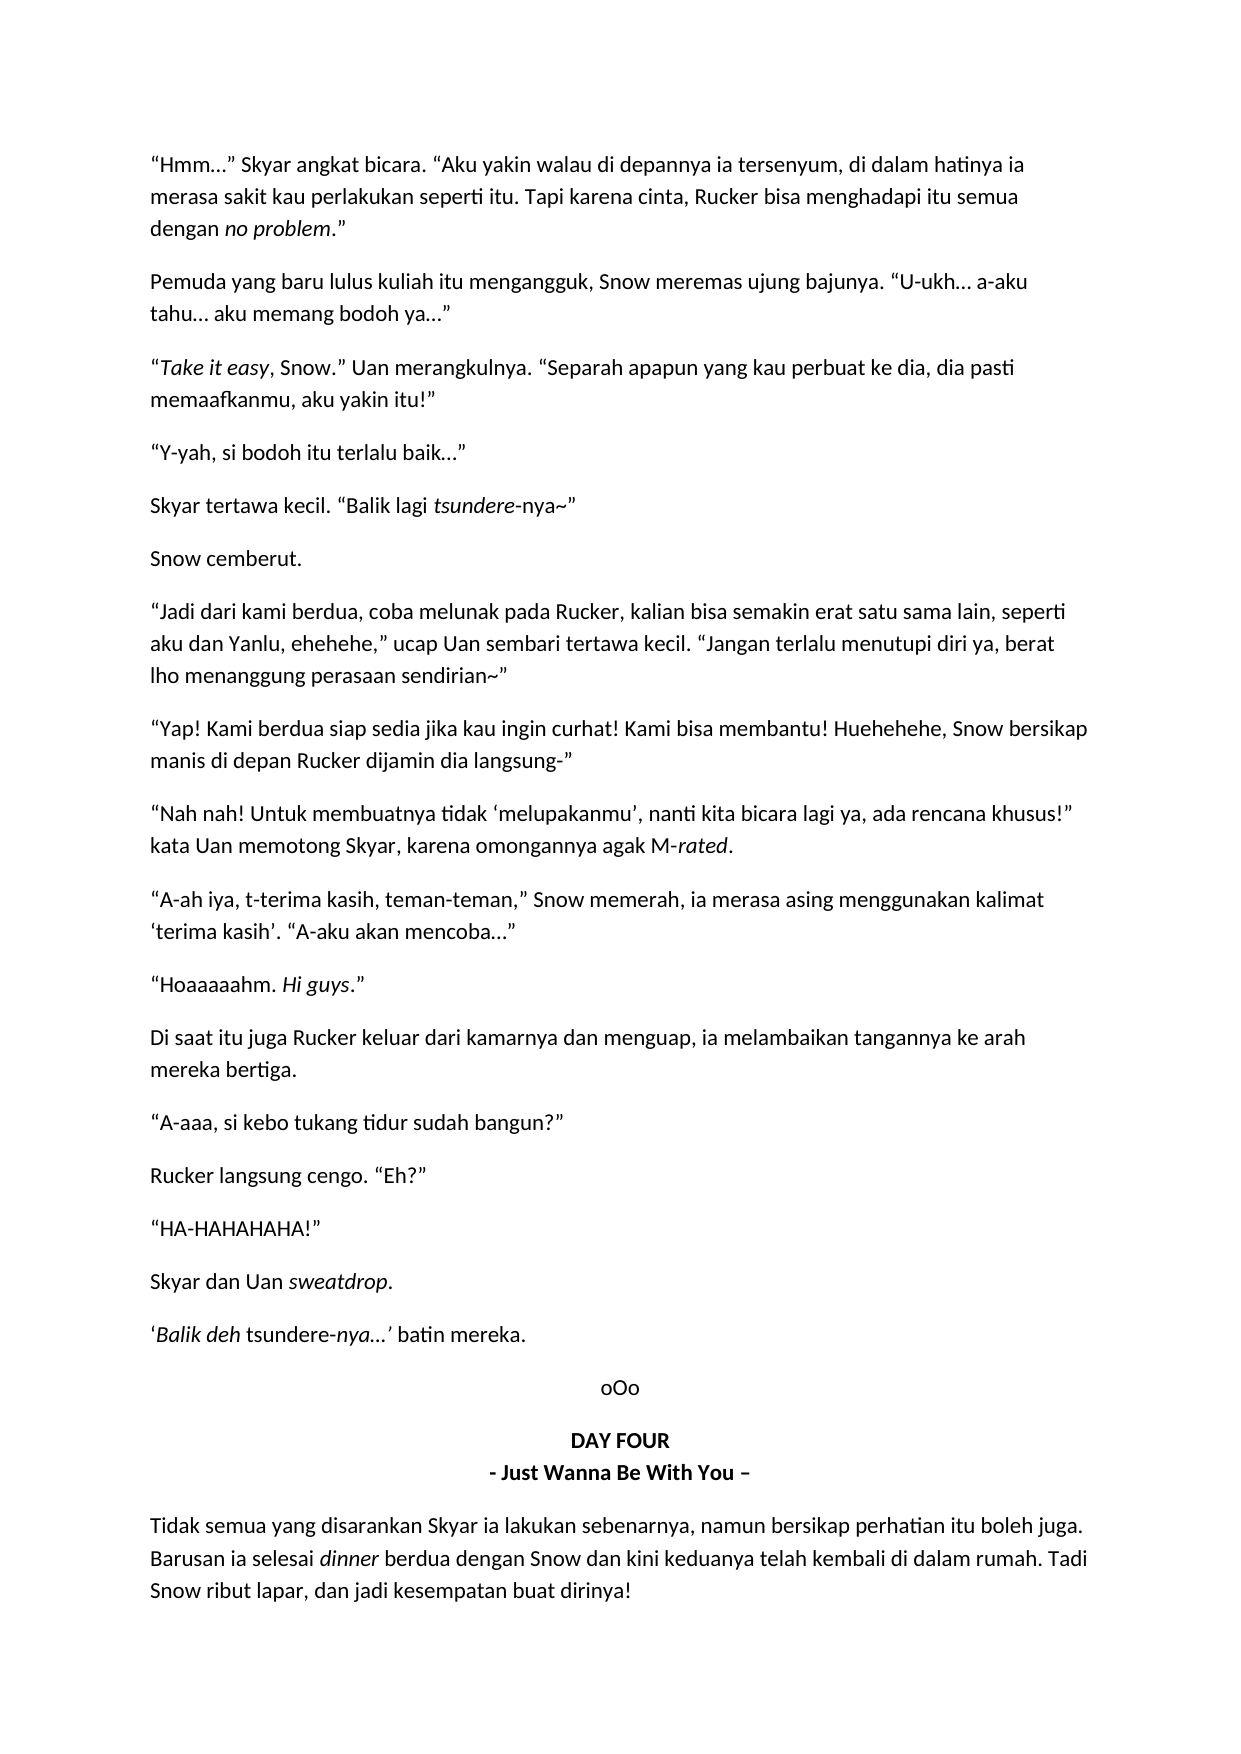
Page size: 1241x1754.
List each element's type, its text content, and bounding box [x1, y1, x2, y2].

text “Nah nah! Untuk membuatnya tidak ‘melupakanmu’, nanti kita bicara lagi ya, ada rencana khusus!” kata Uan memotong Skyar, karena omongannya agak M-rated. [150, 799, 1090, 860]
text Tidak semua yang disarankan Skyar ia lakukan sebenarnya, namun bersikap perhatian itu boleh juga. Barusan ia selesai dinner berdua dengan Snow dan kini keduanya telah kembali di dalam rumah. Tadi Snow ribut lapar, dan jadi kesempatan buat dirinya! [150, 1511, 1090, 1604]
text DAY FOUR - Just Wanna Be With You – [150, 1426, 1090, 1486]
text ‘Balik deh tsundere-nya…’ batin mereka. [150, 1320, 1090, 1348]
text Skyar tertawa kecil. “Balik lagi tsundere-nya~” [150, 491, 1090, 519]
text “Y-yah, si bodoh itu terlalu baik…” [150, 438, 1090, 466]
text “Hmm…” Skyar angkat bicara. “Aku yakin walau di depannya ia tersenyum, di dalam hatinya ia merasa sakit kau perlakukan seperti itu. Tapi karena cinta, Rucker bisa menghadapi itu semua dengan no problem.” [150, 150, 1090, 242]
text “HA-HAHAHAHA!” [150, 1214, 1090, 1242]
text “Take it easy, Snow.” Uan merangkulnya. “Separah apapun yang kau perbuat ke dia, dia pasti memaafkanmu, aku yakin itu!” [150, 353, 1090, 413]
text “Hoaaaaahm. Hi guys.” [150, 970, 1090, 998]
text Pemuda yang baru lulus kuliah itu mengangguk, Snow meremas ujung bajunya. “U-ukh… a-aku tahu… aku memang bodoh ya…” [150, 267, 1090, 328]
text “A-aaa, si kebo tukang tidur sudah bangun?” [150, 1108, 1090, 1136]
text Rucker langsung cengo. “Eh?” [150, 1161, 1090, 1189]
text Snow cemberut. [150, 544, 1090, 572]
text Skyar dan Uan sweatdrop. [150, 1267, 1090, 1295]
text oOo [150, 1373, 1090, 1401]
text Di saat itu juga Rucker keluar dari kamarnya dan menguap, ia melambaikan tangannya ke arah mereka bertiga. [150, 1023, 1090, 1083]
text “A-ah iya, t-terima kasih, teman-teman,” Snow memerah, ia merasa asing menggunakan kalimat ‘terima kasih’. “A-aku akan mencoba…” [150, 885, 1090, 945]
text “Yap! Kami berdua siap sedia jika kau ingin curhat! Kami bisa membantu! Huehehehe, Snow bersikap manis di depan Rucker dijamin dia langsung-” [150, 714, 1090, 774]
text “Jadi dari kami berdua, coba melunak pada Rucker, kalian bisa semakin erat satu sama lain, seperti aku dan Yanlu, ehehehe,” ucap Uan sembari tertawa kecil. “Jangan terlalu menutupi diri ya, berat lho menanggung perasaan sendirian~” [150, 597, 1090, 689]
